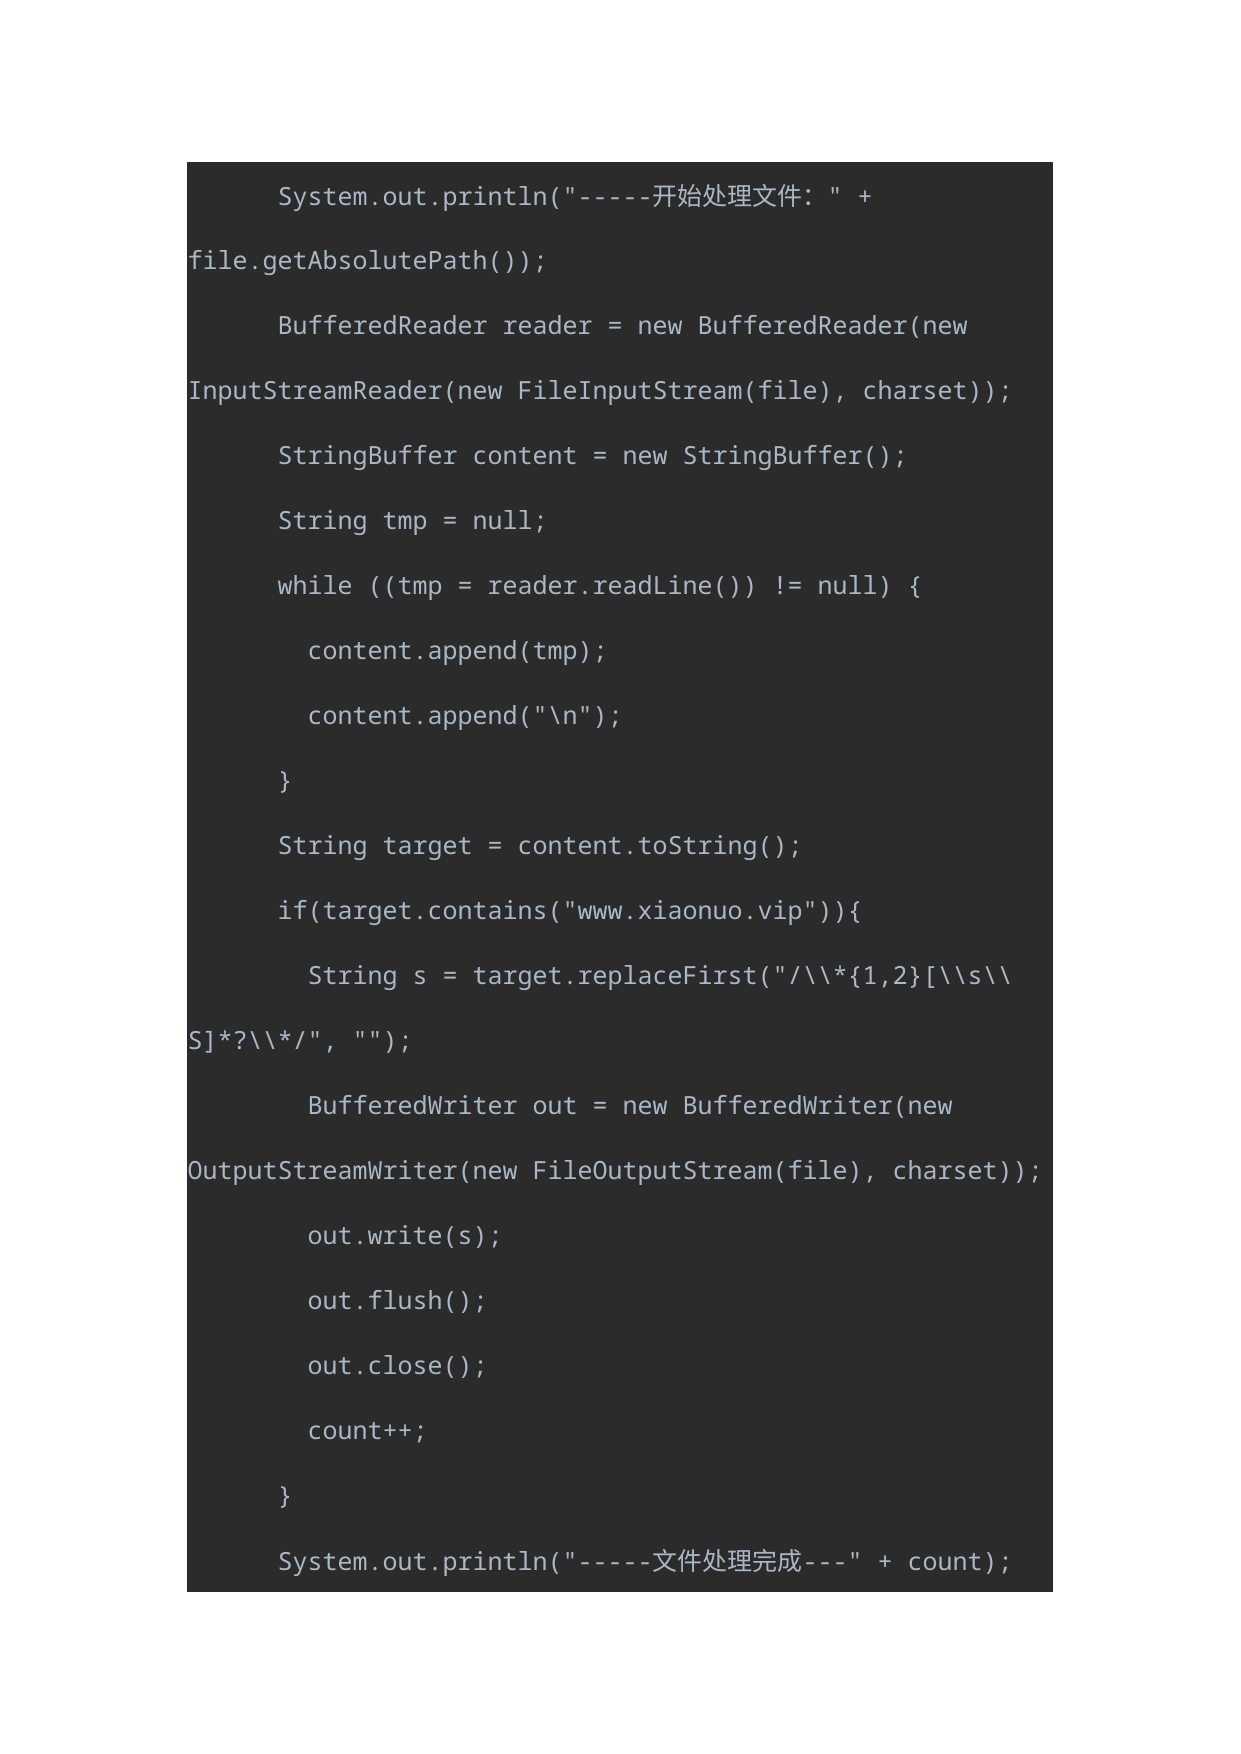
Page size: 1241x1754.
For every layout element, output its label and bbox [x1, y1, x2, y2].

text [187, 162, 1053, 1592]
